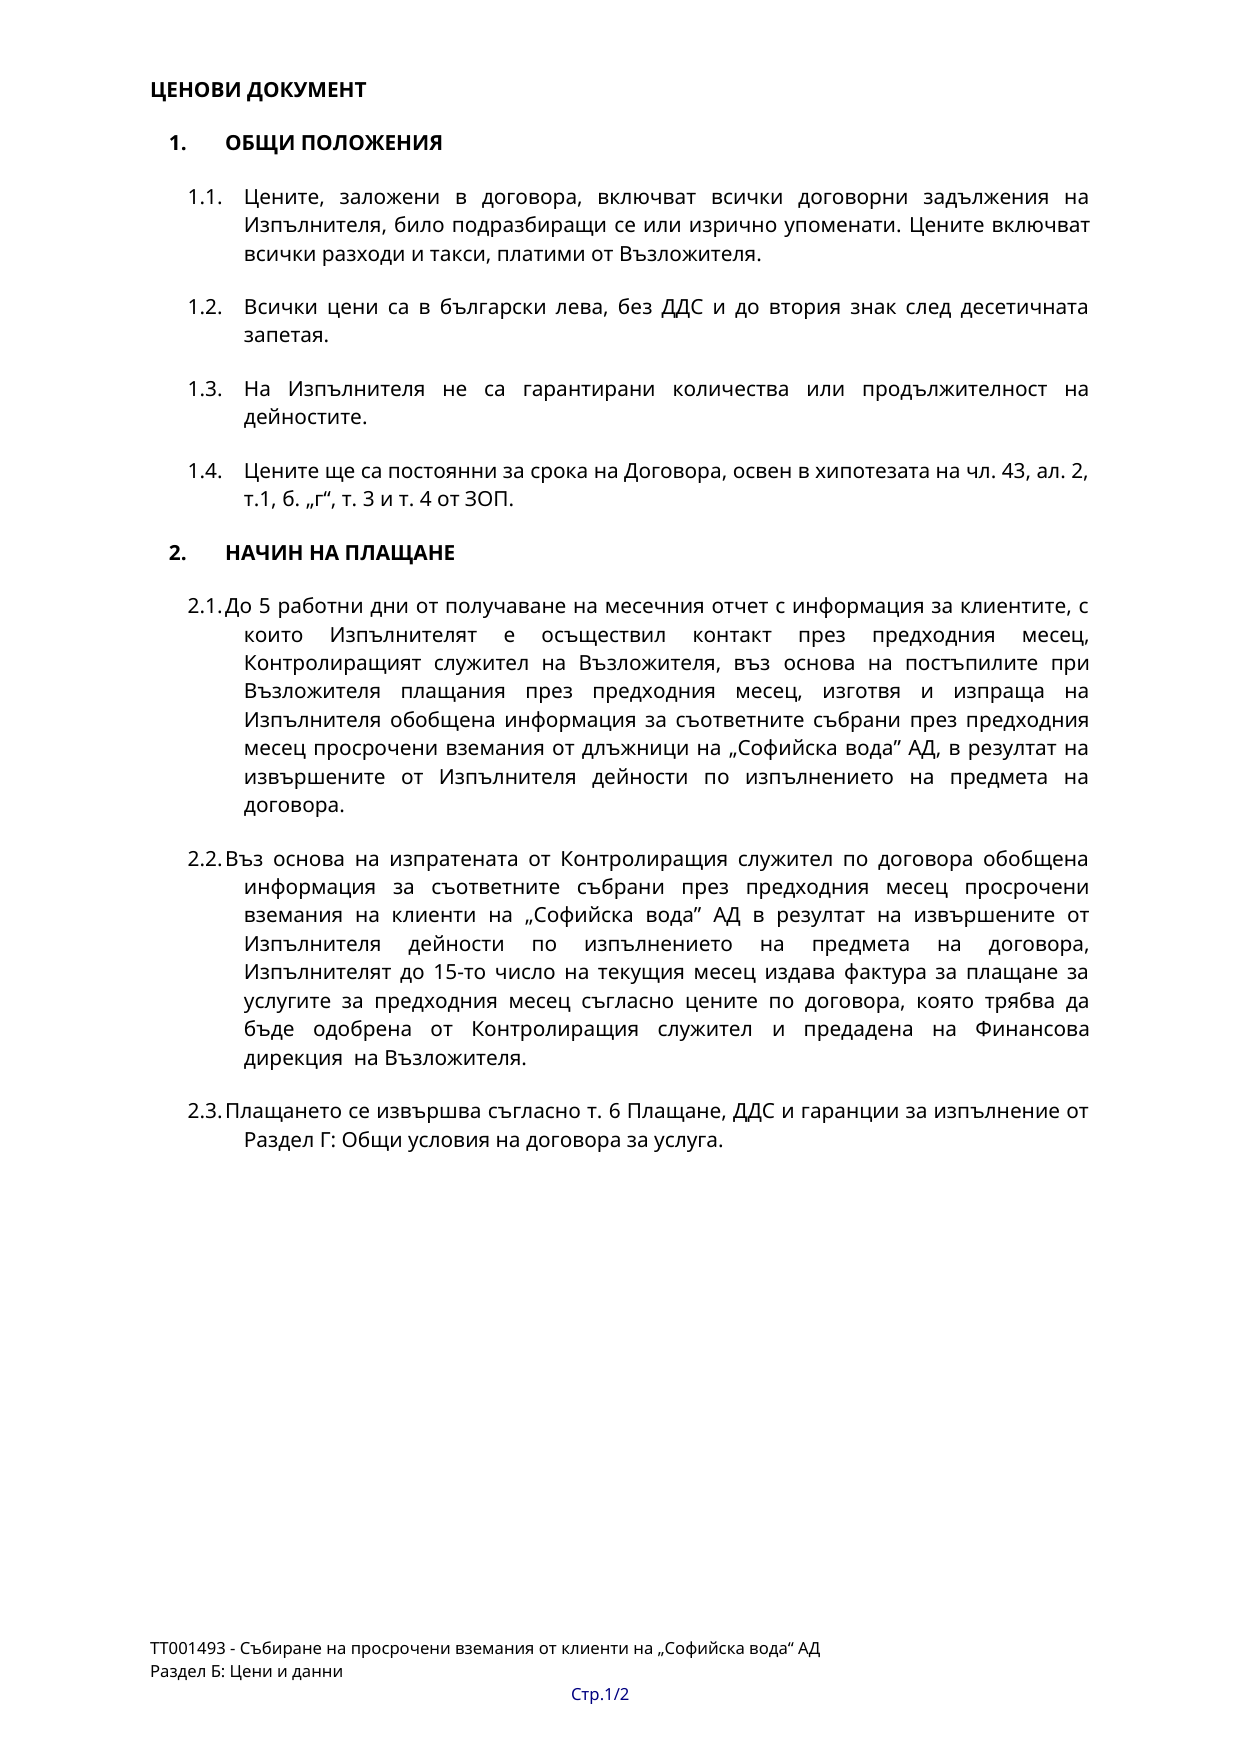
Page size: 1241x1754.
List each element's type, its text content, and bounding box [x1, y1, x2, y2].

list Цените, заложени в договора, включват всички договорни задължения на Изпълнителя, било подразбиращи се или изрично упоменати. Цените включват всички разходи и такси, платими от Възложителя. [187, 182, 1090, 267]
list До 5 работни дни от получаване на месечния отчет с информация за клиентите, с които Изпълнителят е осъществил контакт през предходния месец, Контролиращият служител на Възложителя, въз основа на постъпилите при Възложителя плащания през предходния месец, изготвя и изпраща на Изпълнителя обобщена информация за съответните събрани през предходния месец просрочени вземания от длъжници на „Софийска вода” АД, в резултат на извършените от Изпълнителя дейности по изпълнението на предмета на договора. [187, 591, 1090, 819]
list Цените ще са постоянни за срока на Договора, освен в хипотезата на чл. 43, ал. 2, т.1, б. „г“, т. 3 и т. 4 от ЗОП. [187, 456, 1090, 513]
list На Изпълнителя не са гарантирани количества или продължителност на дейностите. [187, 374, 1090, 431]
text ЦЕНОВИ ДОКУМЕНТ [150, 75, 1090, 103]
list Плащането се извършва съгласно т. 6 Плащане, ДДС и гаранции за изпълнение от Раздел Г: Общи условия на договора за услуга. [187, 1096, 1090, 1153]
list Въз основа на изпратената от Контролиращия служител по договора обобщена информация за съответните събрани през предходния месец просрочени вземания на клиенти на „Софийска вода” АД в резултат на извършените от Изпълнителя дейности по изпълнението на предмета на договора, Изпълнителят до 15-то число на текущия месец издава фактура за плащане за услугите за предходния месец съгласно цените по договора, която трябва да бъде одобрена от Контролиращия служител и предадена на Финансова дирекция на Възложителя. [187, 844, 1090, 1071]
list НАЧИН НА ПЛАЩАНЕ [169, 538, 1090, 566]
list Всички цени са в български лева, без ДДС и до втория знак след десетичната запетая. [187, 292, 1090, 349]
list ОБЩИ ПОЛОЖЕНИЯ [169, 128, 1090, 157]
